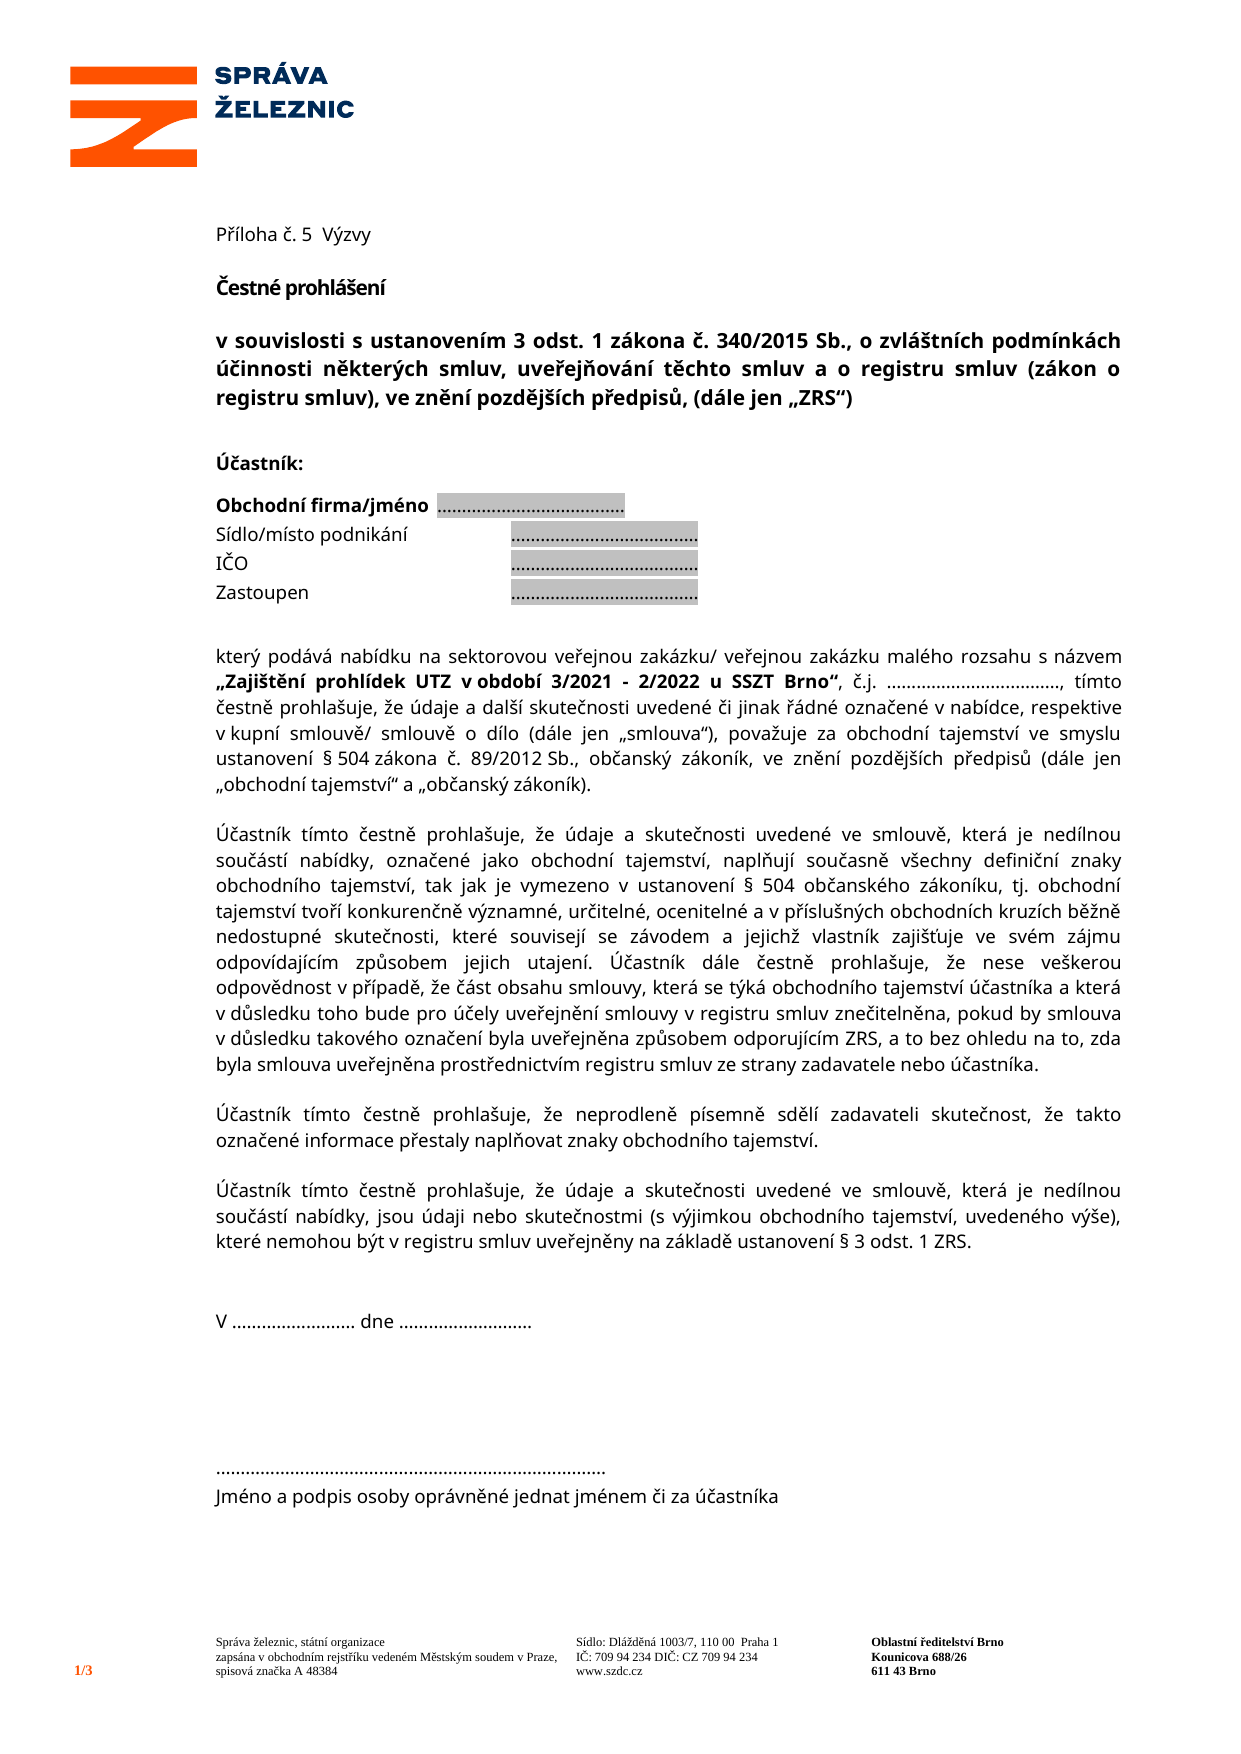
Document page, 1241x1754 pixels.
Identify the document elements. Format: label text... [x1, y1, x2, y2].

text Účastník tímto čestně prohlašuje, že neprodleně písemně sdělí zadavateli skutečnost, že takto označené informace přestaly naplňovat znaky obchodního tajemství. [216, 1102, 1122, 1153]
title Čestné prohlášení [216, 273, 1122, 301]
text Účastník tímto čestně prohlašuje, že údaje a skutečnosti uvedené ve smlouvě, která je nedílnou součástí nabídky, jsou údaji nebo skutečnostmi (s výjimkou obchodního tajemství, uvedeného výše), které nemohou být v registru smluv uveřejněny na základě ustanovení § 3 odst. 1 ZRS. [216, 1178, 1122, 1254]
text Zastoupen ……………………….………. [216, 576, 1122, 605]
text v souvislosti s ustanovením 3 odst. 1 zákona č. 340/2015 Sb., o zvláštních podmínkách účinnosti některých smluv, uveřejňování těchto smluv a o registru smluv (zákon o registru smluv), ve znění pozdějších předpisů, (dále jen „ZRS“) [216, 326, 1122, 411]
text Příloha č. 5 Výzvy [216, 222, 1122, 247]
text Jméno a podpis osoby oprávněné jednat jménem či za účastníka [216, 1480, 1121, 1509]
text Obchodní firma/jméno …………………………….…. [216, 489, 1122, 518]
text ……………………………………………………………………. [216, 1451, 1121, 1480]
text V ………………….… dne ……………………… [216, 1305, 1121, 1334]
text který podává nabídku na sektorovou veřejnou zakázku/ veřejnou zakázku malého rozsahu s názvem „Zajištění prohlídek UTZ v období 3/2021 - 2/2022 u SSZT Brno“, č.j. ……………………..………, tímto čestně prohlašuje, že údaje a další skutečnosti uvedené či jinak řádné označené v nabídce, respektive v kupní smlouvě/ smlouvě o dílo (dále jen „smlouva“), považuje za obchodní tajemství ve smyslu ustanovení § 504 zákona č. 89/2012 Sb., občanský zákoník, ve znění pozdějších předpisů (dále jen „obchodní tajemství“ a „občanský zákoník). [216, 643, 1122, 796]
text IČO ………………………….……. [216, 547, 1122, 576]
text Sídlo/místo podnikání …………………………….…. [216, 518, 1122, 547]
text Účastník: [216, 446, 1122, 477]
text Účastník tímto čestně prohlašuje, že údaje a skutečnosti uvedené ve smlouvě, která je nedílnou součástí nabídky, označené jako obchodní tajemství, naplňují současně všechny definiční znaky obchodního tajemství, tak jak je vymezeno v ustanovení § 504 občanského zákoníku, tj. obchodní tajemství tvoří konkurenčně významné, určitelné, ocenitelné a v příslušných obchodních kruzích běžně nedostupné skutečnosti, které souvisejí se závodem a jejichž vlastník zajišťuje ve svém zájmu odpovídajícím způsobem jejich utajení. Účastník dále čestně prohlašuje, že nese veškerou odpovědnost v případě, že část obsahu smlouvy, která se týká obchodního tajemství účastníka a která v důsledku toho bude pro účely uveřejnění smlouvy v registru smluv znečitelněna, pokud by smlouva v důsledku takového označení byla uveřejněna způsobem odporujícím ZRS, a to bez ohledu na to, zda byla smlouva uveřejněna prostřednictvím registru smluv ze strany zadavatele nebo účastníka. [216, 821, 1122, 1077]
